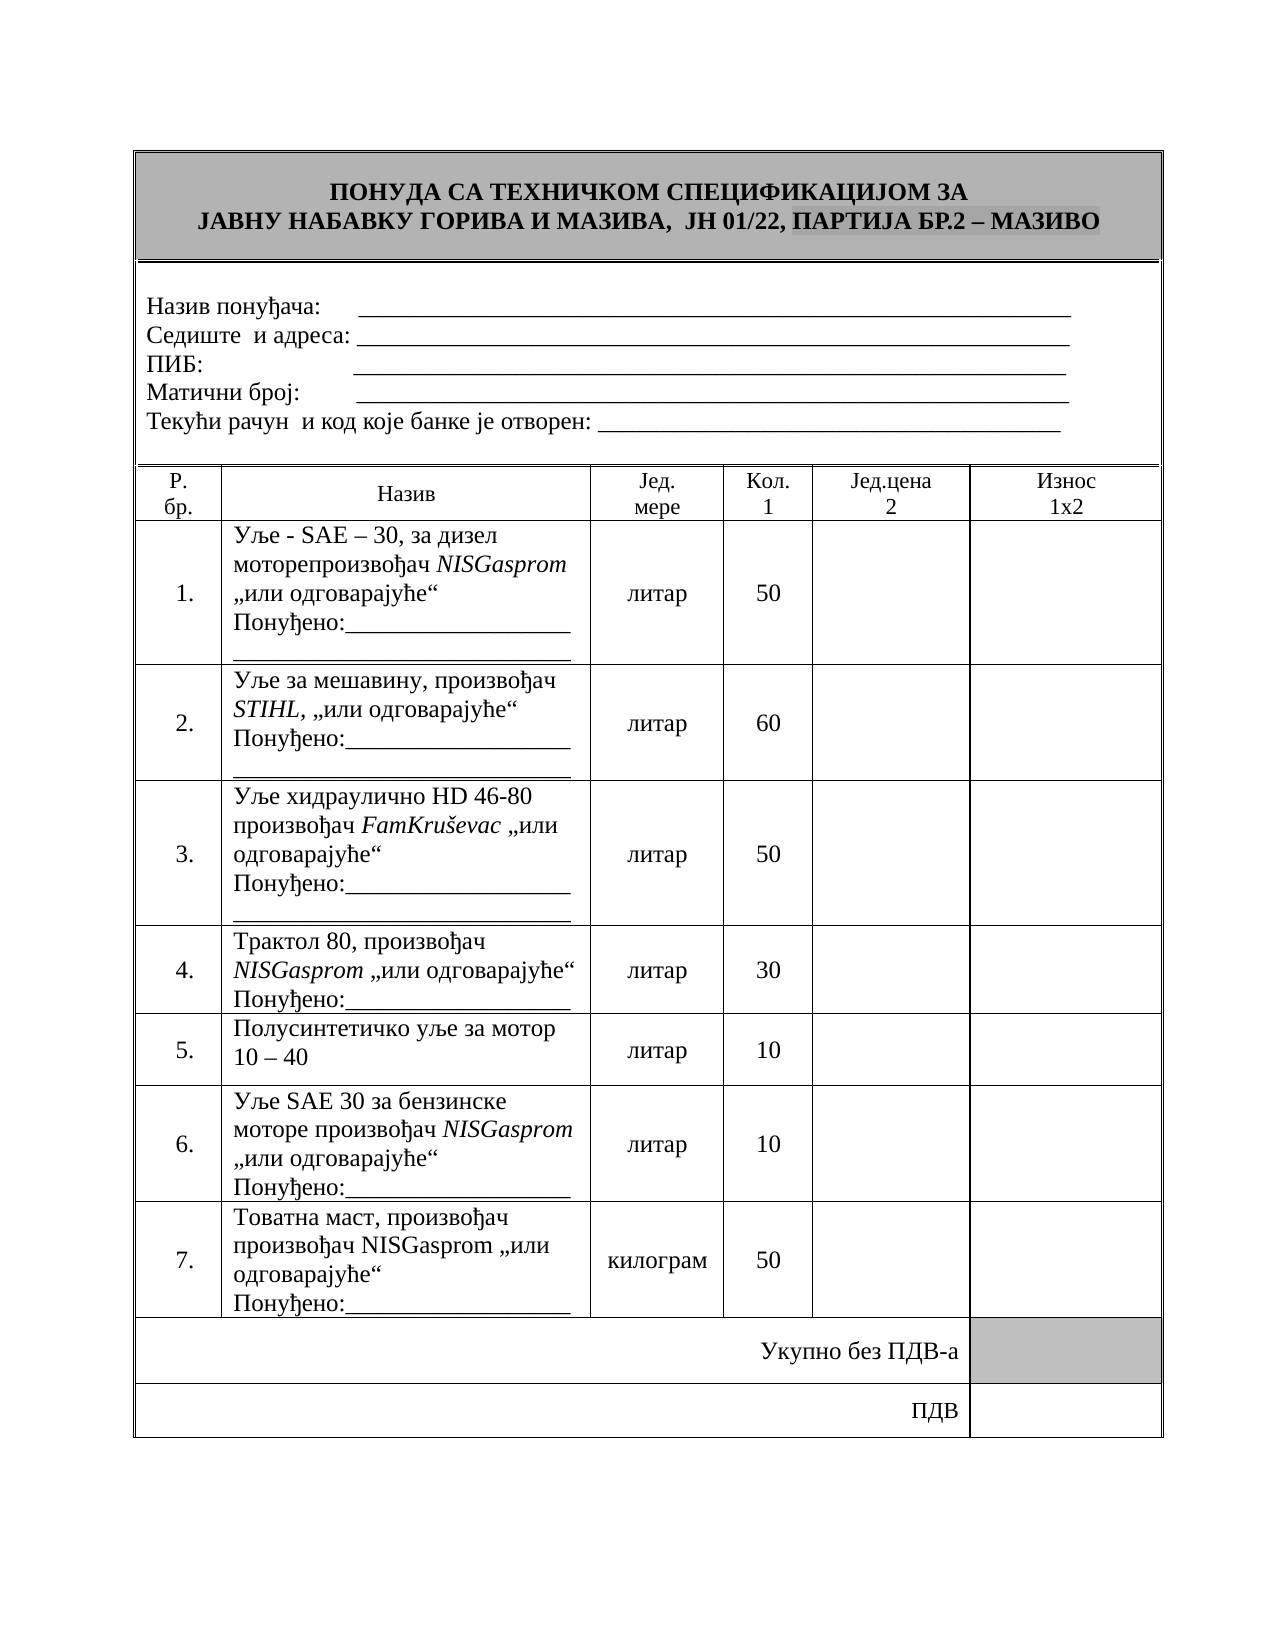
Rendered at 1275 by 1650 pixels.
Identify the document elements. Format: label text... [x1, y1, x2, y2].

table_cell 60 [724, 665, 812, 780]
table_cell Трактол 80, произвођач NISGasprom „или одговарајуће“ Понуђено:__________________ [222, 926, 590, 1012]
table_cell Јед.цена 2 [813, 467, 969, 519]
table_cell Уље за мешавину, произвођач STIHL, „или одговарајуће“ Понуђено:_____________________________________________ [222, 665, 590, 780]
table_cell [971, 1014, 1161, 1085]
table_cell Р. бр. [136, 464, 221, 519]
table_cell [813, 926, 969, 1012]
table_cell [813, 1202, 969, 1317]
table_cell [971, 781, 1161, 925]
table_cell 30 [724, 926, 812, 1012]
table_cell Полусинтетичко уље за мотор 10 – 40 [222, 1014, 590, 1085]
table_cell 7. [136, 1202, 221, 1317]
table_cell [971, 1384, 1161, 1437]
table_cell Назив [222, 467, 590, 519]
table_cell Товатна маст, произвођач произвођач NISGasprom „или одговарајуће“ Понуђено:__________________ [222, 1202, 590, 1317]
table_cell Износ 1х2 [971, 464, 1161, 519]
table_cell литар [591, 926, 723, 1012]
table_cell Јед. мере [591, 467, 723, 519]
table_cell литар [591, 1014, 723, 1085]
table_cell [813, 521, 969, 664]
table_cell литар [591, 781, 723, 925]
table_cell Кол. 1 [724, 467, 812, 519]
table_cell 4. [136, 926, 221, 1012]
table_cell 10 [724, 1014, 812, 1085]
table_cell 2. [136, 665, 221, 780]
table_cell [971, 665, 1161, 780]
table_cell литар [591, 1086, 723, 1201]
table_cell [813, 1086, 969, 1201]
table_cell Укупно без ПДВ-а [136, 1318, 969, 1383]
table_cell 1. [136, 521, 221, 664]
table_cell литар [591, 665, 723, 780]
table_cell Уље SAE 30 за бензинске моторе произвођач NISGasprom „или одговарајуће“ Понуђено:__________________ [222, 1086, 590, 1201]
table_cell 50 [724, 781, 812, 925]
table_cell [971, 926, 1161, 1012]
table_cell 5. [136, 1014, 221, 1085]
table_cell [971, 1318, 1161, 1383]
table_cell Назив понуђача: _________________________________________________________ Седиште и адреса: _________________________________________________________ ПИБ: _________________________________________________________ Матични број: _________________________________________________________ Текући рачун и код које банке је отворен: _____________________________________ [135, 259, 1163, 464]
table_cell [971, 1202, 1161, 1317]
table_cell 50 [724, 521, 812, 664]
table_cell ПДВ [136, 1384, 969, 1437]
table_cell килограм [591, 1202, 723, 1317]
table_cell Уље - SAE – 30, за дизел моторепроизвођач NISGasprom „или одговарајуће“ Понуђено:_____________________________________________ [222, 521, 590, 664]
table_cell 6. [136, 1086, 221, 1201]
table_cell 50 [724, 1202, 812, 1317]
table_header ПОНУДА СА ТЕХНИЧКОМ СПЕЦИФИКАЦИЈОМ ЗА ЈАВНУ НАБАВКУ ГОРИВА И МАЗИВА, ЈН 01/22, ПАРТИЈА БР.2 – МАЗИВО [136, 153, 1161, 259]
table_cell [971, 1086, 1161, 1201]
table_cell [813, 665, 969, 780]
table_cell Уље хидраулично HD 46-80 произвођач FamKruševac „или одговарајуће“ Понуђено:_____________________________________________ [222, 781, 590, 925]
table_cell 3. [136, 781, 221, 925]
table_cell литар [591, 521, 723, 664]
table_cell [813, 1014, 969, 1085]
table_cell [813, 781, 969, 925]
table_cell [971, 521, 1161, 664]
table_cell 10 [724, 1086, 812, 1201]
